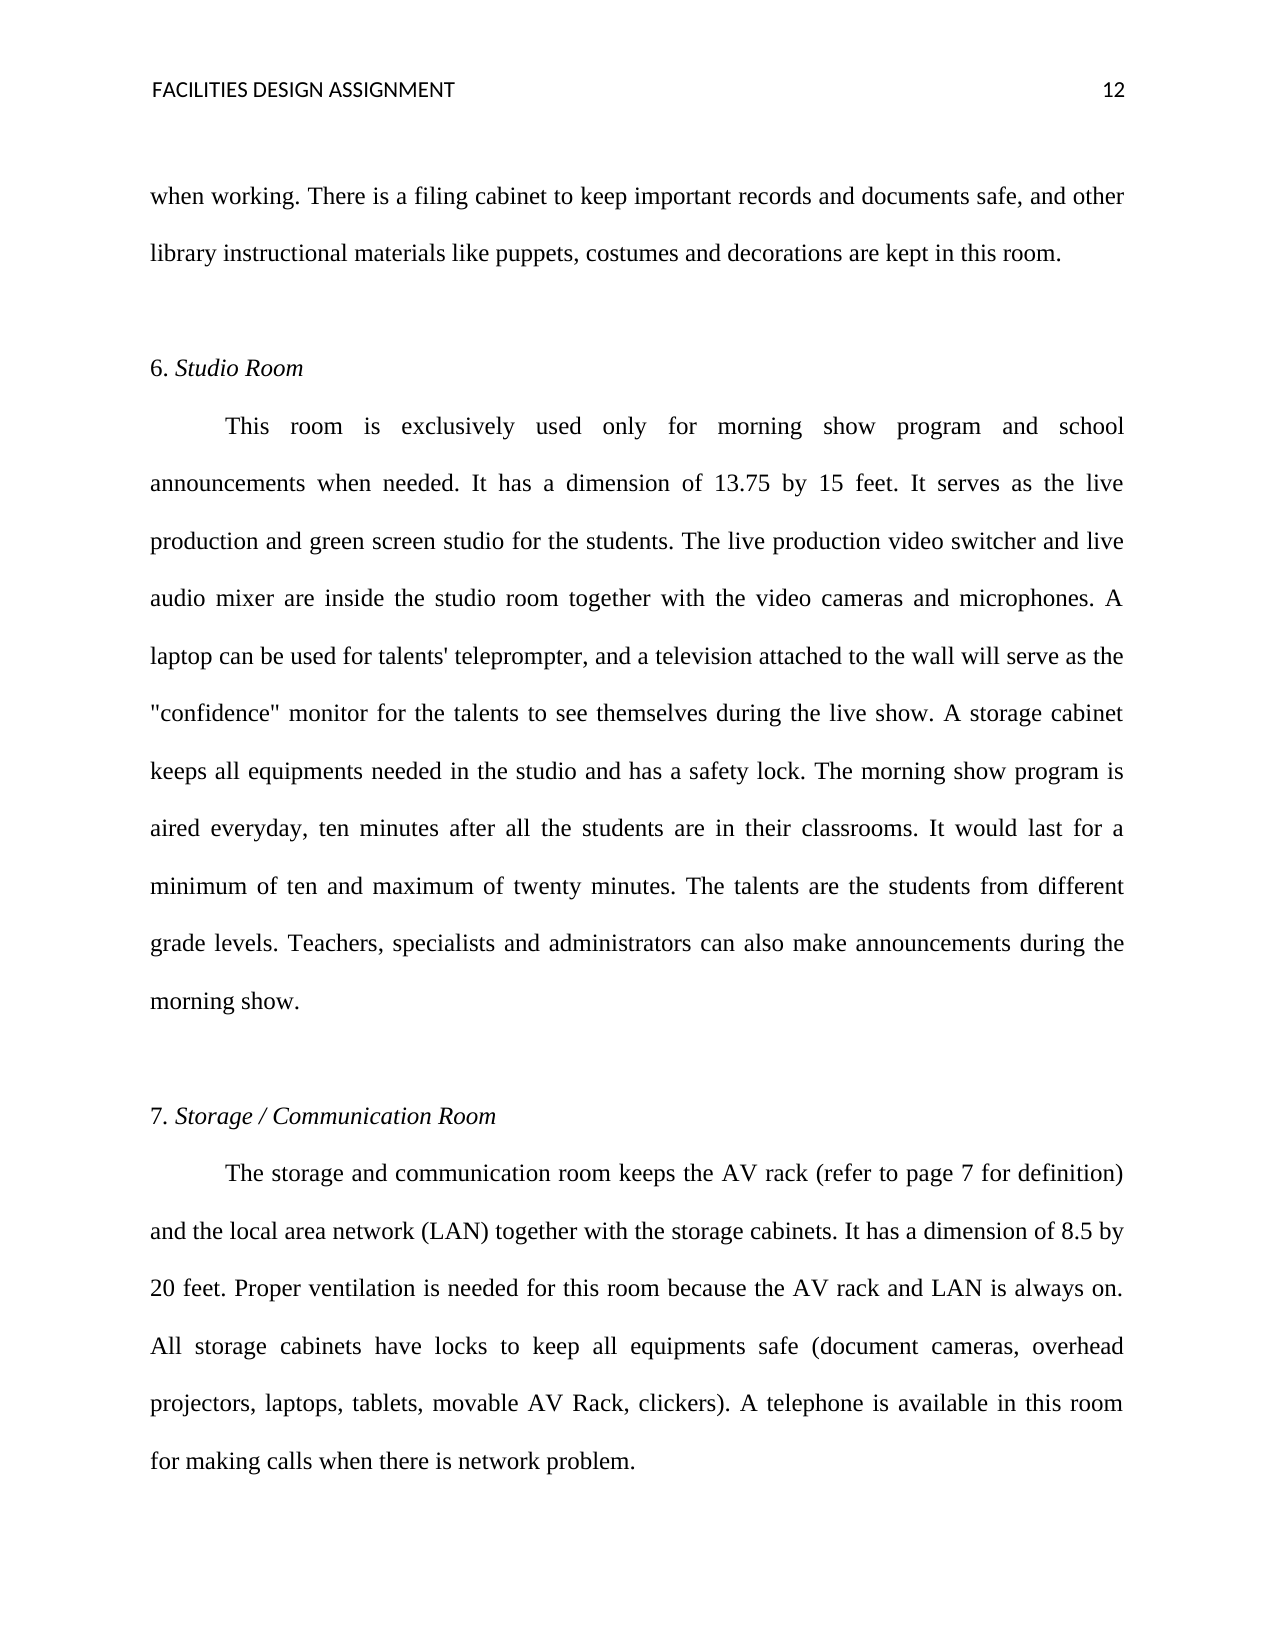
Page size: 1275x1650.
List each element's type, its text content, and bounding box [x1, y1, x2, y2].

text The storage and communication room keeps the AV rack (refer to page 7 for definition) and the local area network (LAN) together with the storage cabinets. It has a dimension of 8.5 by 20 feet. Proper ventilation is needed for this room because the AV rack and LAN is always on. All storage cabinets have locks to keep all equipments safe (document cameras, overhead projectors, laptops, tablets, movable AV Rack, clickers). A telephone is available in this room for making calls when there is network problem. [150, 1158, 1125, 1474]
text This room is exclusively used only for morning show program and school announcements when needed. It has a dimension of 13.75 by 15 feet. It serves as the live production and green screen studio for the students. The live production video switcher and live audio mixer are inside the studio room together with the video cameras and microphones. A laptop can be used for talents' teleprompter, and a television attached to the wall will serve as the "confidence" monitor for the talents to see themselves during the live show. A storage cabinet keeps all equipments needed in the studio and has a safety lock. The morning show program is aired everyday, ten minutes after all the students are in their classrooms. It would last for a minimum of ten and maximum of twenty minutes. The talents are the students from different grade levels. Teachers, specialists and administrators can also make announcements during the morning show. [150, 411, 1125, 1014]
text 7. Storage / Communication Room [150, 1101, 1125, 1129]
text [150, 181, 1125, 267]
text 6. Studio Room [150, 353, 1125, 382]
